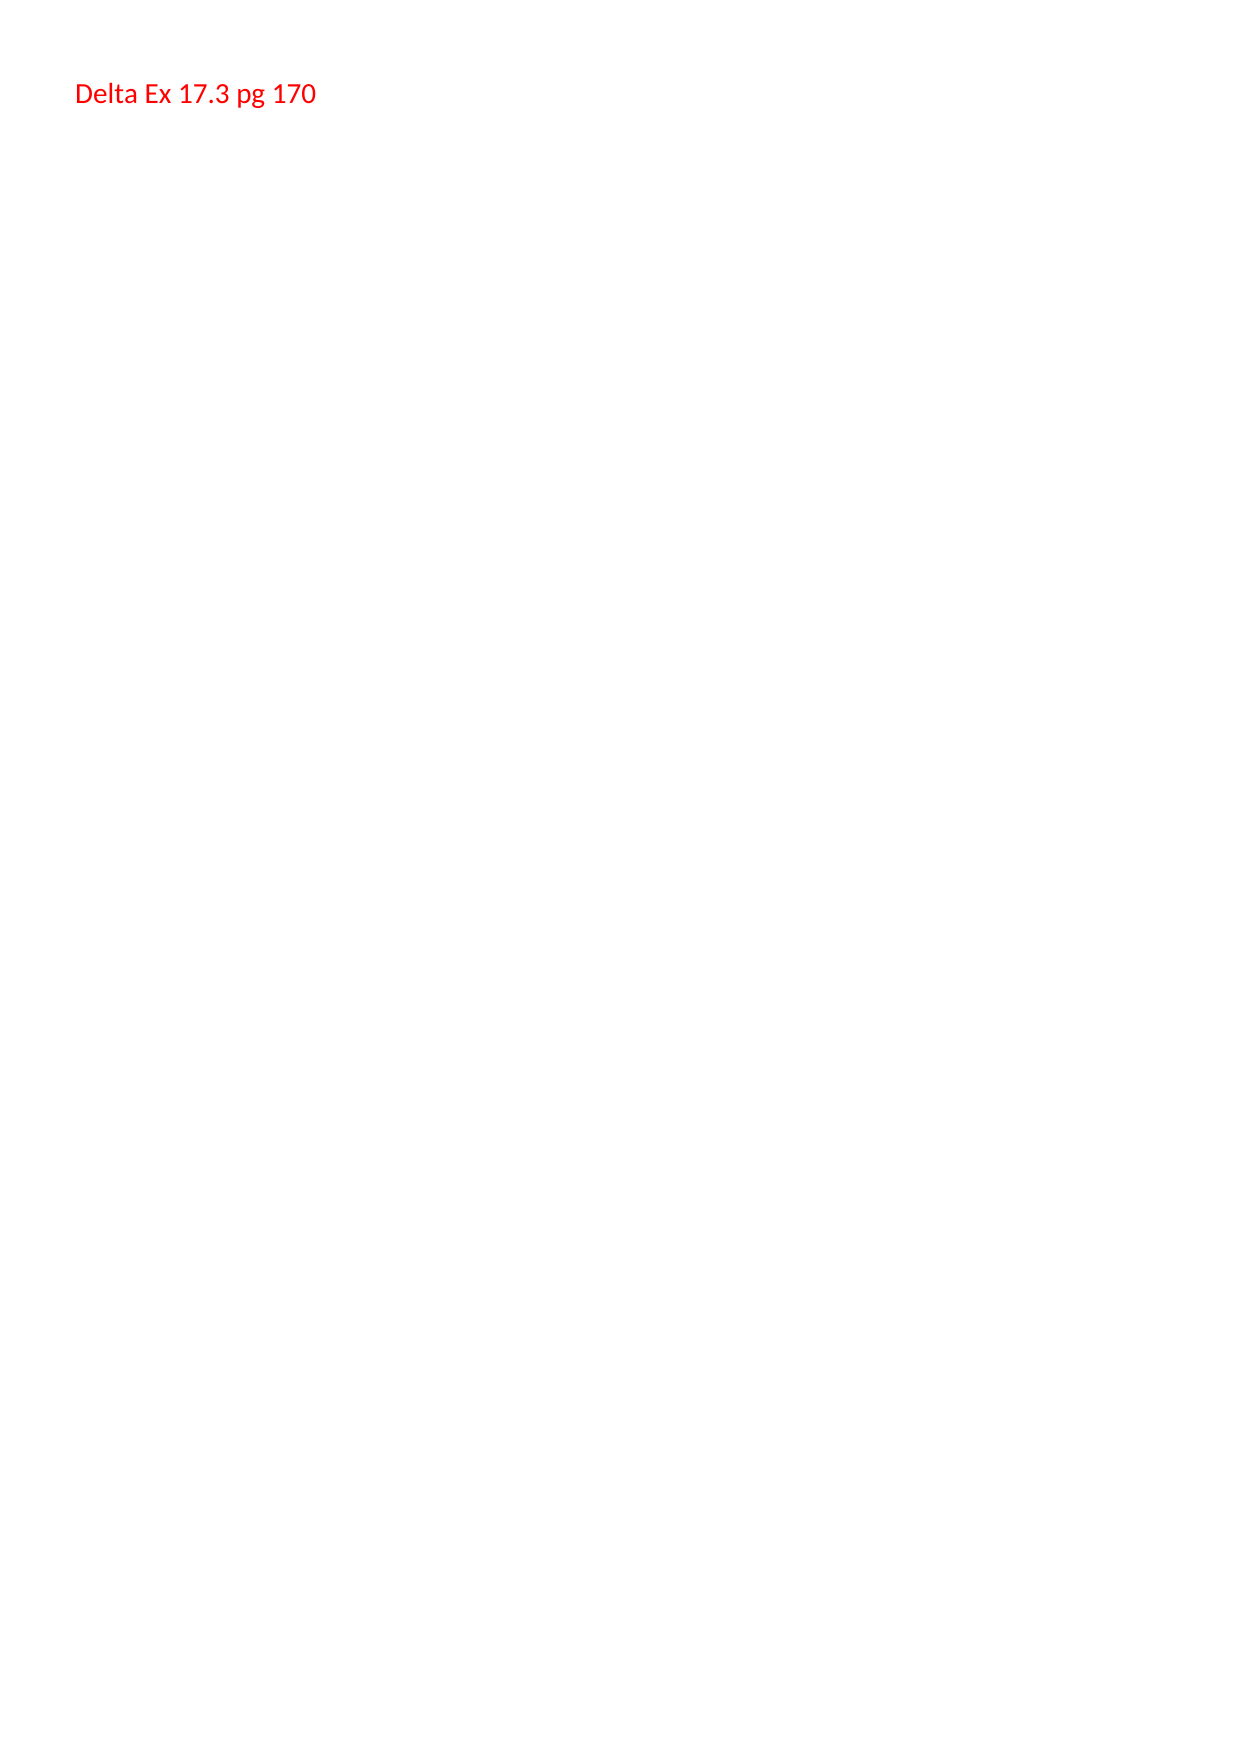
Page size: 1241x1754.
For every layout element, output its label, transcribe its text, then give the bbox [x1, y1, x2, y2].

text Delta Ex 17.3 pg 170 [75, 75, 1165, 111]
